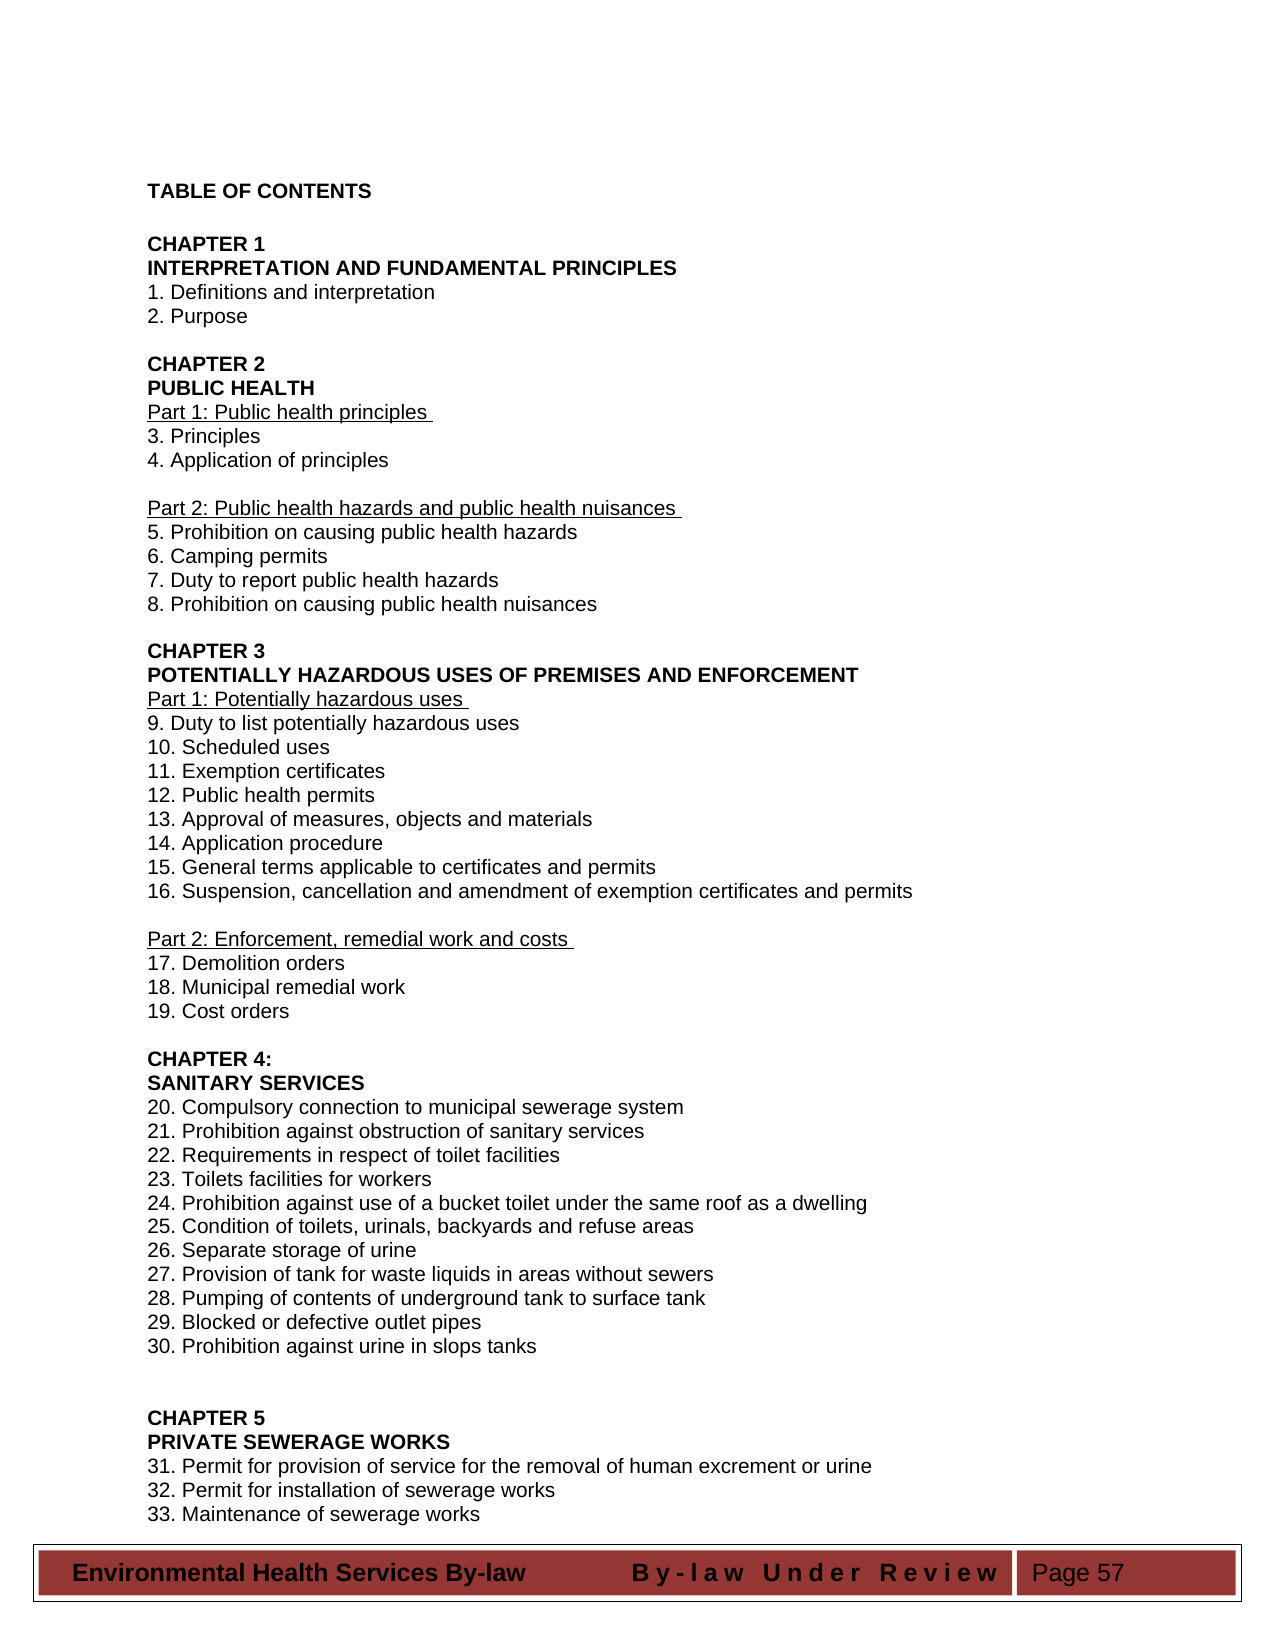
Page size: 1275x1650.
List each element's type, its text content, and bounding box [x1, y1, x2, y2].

text 21. Prohibition against obstruction of sanitary services [147, 1118, 1153, 1142]
text Part 1: Potentially hazardous uses [147, 687, 1153, 711]
text 14. Application procedure [147, 831, 1153, 855]
text 20. Compulsory connection to municipal sewerage system [147, 1094, 1153, 1118]
text 10. Scheduled uses [147, 735, 1153, 759]
text 33. Maintenance of sewerage works [147, 1502, 1153, 1526]
text INTERPRETATION AND FUNDAMENTAL PRINCIPLES [147, 256, 1153, 280]
text 18. Municipal remedial work [147, 975, 1153, 999]
text PRIVATE SEWERAGE WORKS [147, 1430, 1153, 1454]
text 31. Permit for provision of service for the removal of human excrement or urine [147, 1454, 1153, 1478]
text 16. Suspension, cancellation and amendment of exemption certificates and permits [147, 879, 1153, 903]
text 19. Cost orders [147, 999, 1153, 1023]
text 7. Duty to report public health hazards [147, 567, 1153, 591]
text CHAPTER 5 [147, 1406, 1153, 1430]
text TABLE OF CONTENTS [147, 179, 1153, 203]
text SANITARY SERVICES [147, 1071, 1153, 1094]
text 2. Purpose [147, 304, 1153, 328]
text 29. Blocked or defective outlet pipes [147, 1310, 1153, 1334]
text CHAPTER 3 [147, 639, 1153, 663]
text PUBLIC HEALTH [147, 376, 1153, 400]
text 1. Definitions and interpretation [147, 280, 1153, 304]
text 23. Toilets facilities for workers [147, 1166, 1153, 1190]
text 15. General terms applicable to certificates and permits [147, 855, 1153, 879]
text 8. Prohibition on causing public health nuisances [147, 591, 1153, 615]
text Part 2: Enforcement, remedial work and costs [147, 927, 1153, 951]
text 13. Approval of measures, objects and materials [147, 807, 1153, 831]
text 12. Public health permits [147, 783, 1153, 807]
text Part 1: Public health principles [147, 400, 1153, 424]
text 11. Exemption certificates [147, 759, 1153, 783]
text 27. Provision of tank for waste liquids in areas without sewers [147, 1262, 1153, 1286]
text POTENTIALLY HAZARDOUS USES OF PREMISES AND ENFORCEMENT [147, 663, 1153, 687]
text 6. Camping permits [147, 543, 1153, 567]
text CHAPTER 1 [147, 232, 1153, 256]
text CHAPTER 4: [147, 1047, 1153, 1071]
text 3. Principles [147, 424, 1153, 448]
text 25. Condition of toilets, urinals, backyards and refuse areas [147, 1214, 1153, 1238]
text Part 2: Public health hazards and public health nuisances [147, 496, 1153, 519]
text 28. Pumping of contents of underground tank to surface tank [147, 1286, 1153, 1310]
text 5. Prohibition on causing public health hazards [147, 519, 1153, 543]
text 17. Demolition orders [147, 951, 1153, 975]
text CHAPTER 2 [147, 352, 1153, 376]
text 30. Prohibition against urine in slops tanks [147, 1334, 1153, 1358]
text 4. Application of principles [147, 448, 1153, 472]
text 26. Separate storage of urine [147, 1238, 1153, 1262]
text 22. Requirements in respect of toilet facilities [147, 1142, 1153, 1166]
text 24. Prohibition against use of a bucket toilet under the same roof as a dwelling [147, 1190, 1153, 1214]
text 32. Permit for installation of sewerage works [147, 1478, 1153, 1502]
text 9. Duty to list potentially hazardous uses [147, 711, 1153, 735]
